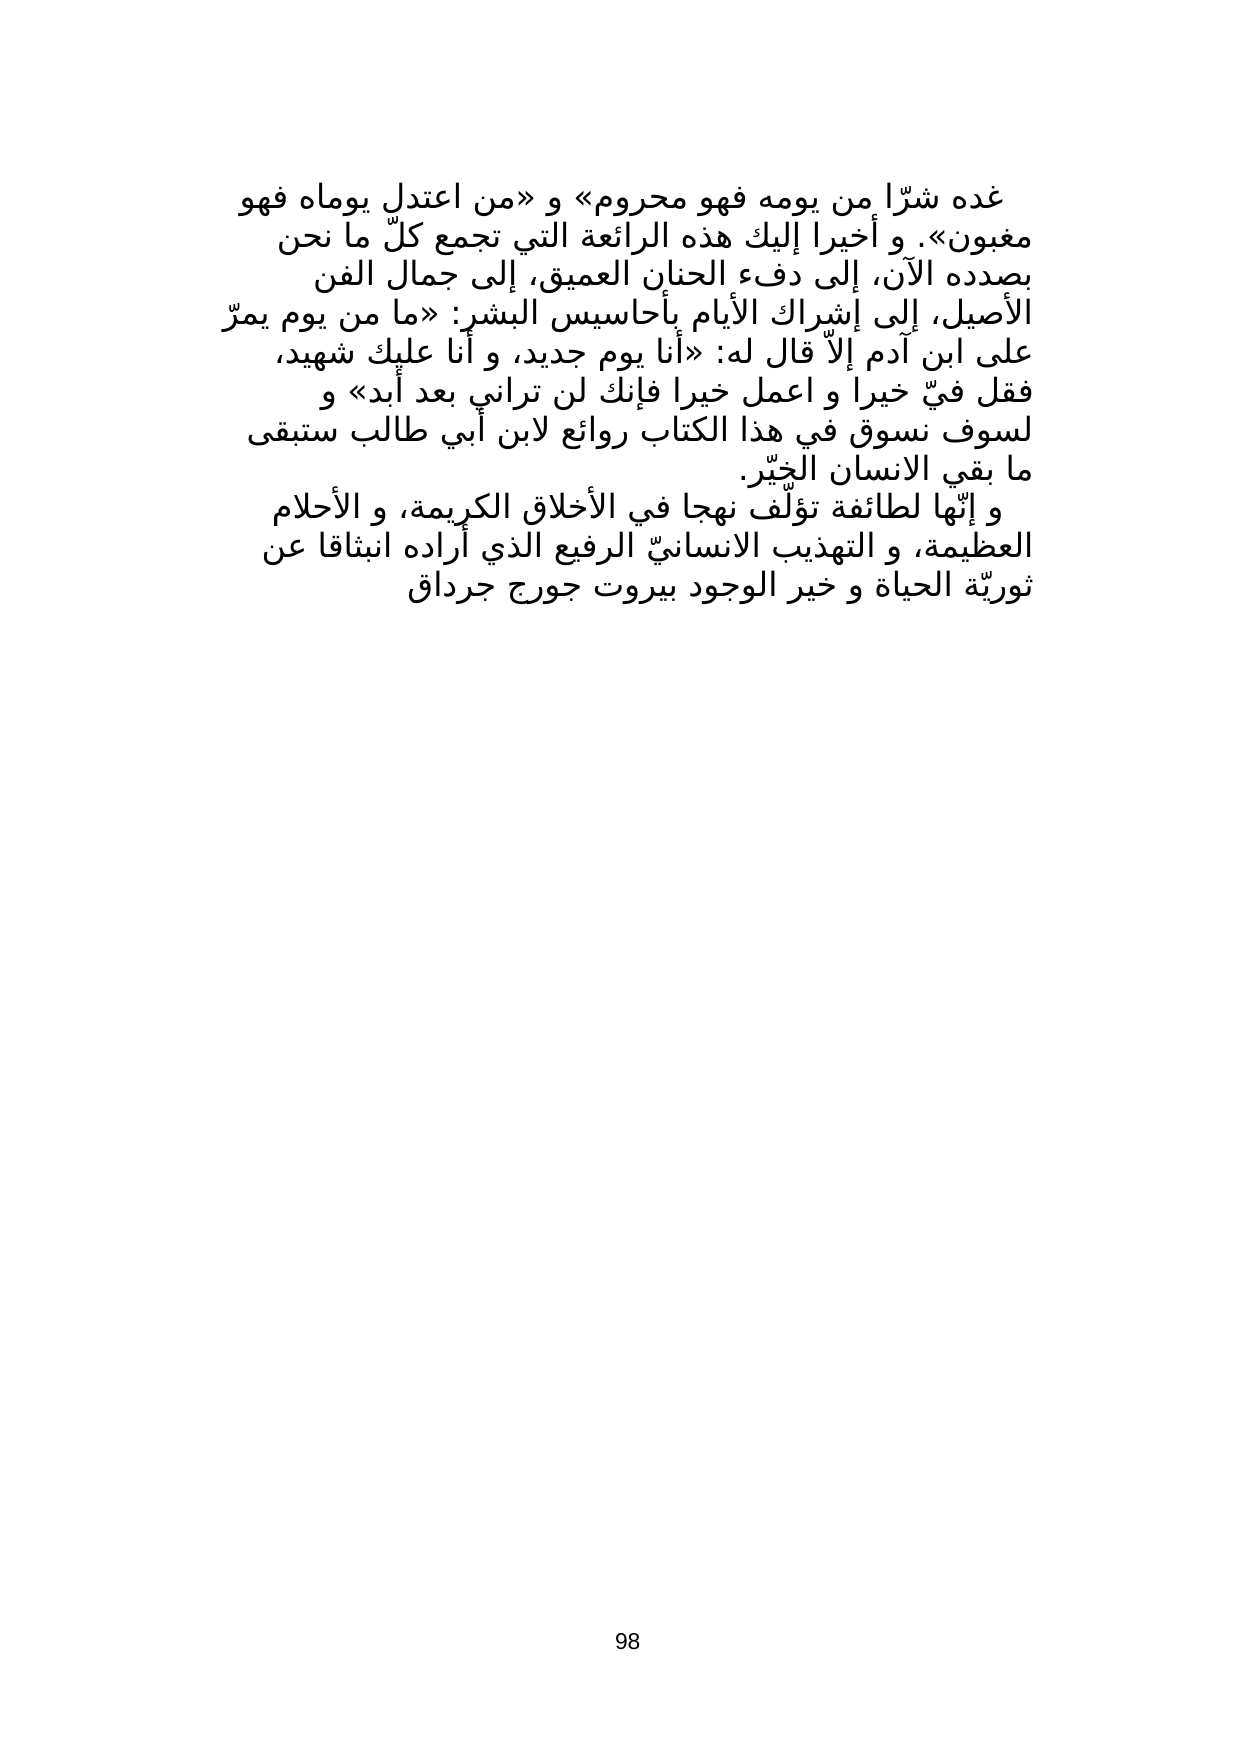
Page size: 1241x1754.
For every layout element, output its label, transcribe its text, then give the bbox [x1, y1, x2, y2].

text و إنّها لطائفة تؤلّف نهجا في الأخلاق الكريمة، و الأحلام العظيمة، و التهذيب الانسانيّ الرفيع الذي أراده انبثاقا عن ثوريّة الحياة و خير الوجود بيروت جورج جرداق [222, 488, 1033, 604]
text غده شرّا من يومه فهو محروم» و «من اعتدل يوماه فهو مغبون». و أخيرا إليك هذه الرائعة التي تجمع كلّ ما نحن بصدده الآن، إلى دف‏ء الحنان العميق، إلى جمال الفن الأصيل، إلى إشراك الأيام بأحاسيس البشر: «ما من يوم يمرّ على ابن آدم إلاّ قال له: «أنا يوم جديد، و أنا عليك شهيد، فقل فيّ خيرا و اعمل خيرا فإنك لن تراني بعد أبد» و لسوف نسوق في هذا الكتاب روائع لابن أبي طالب ستبقى ما بقي الانسان الخيّر. [222, 177, 1033, 488]
